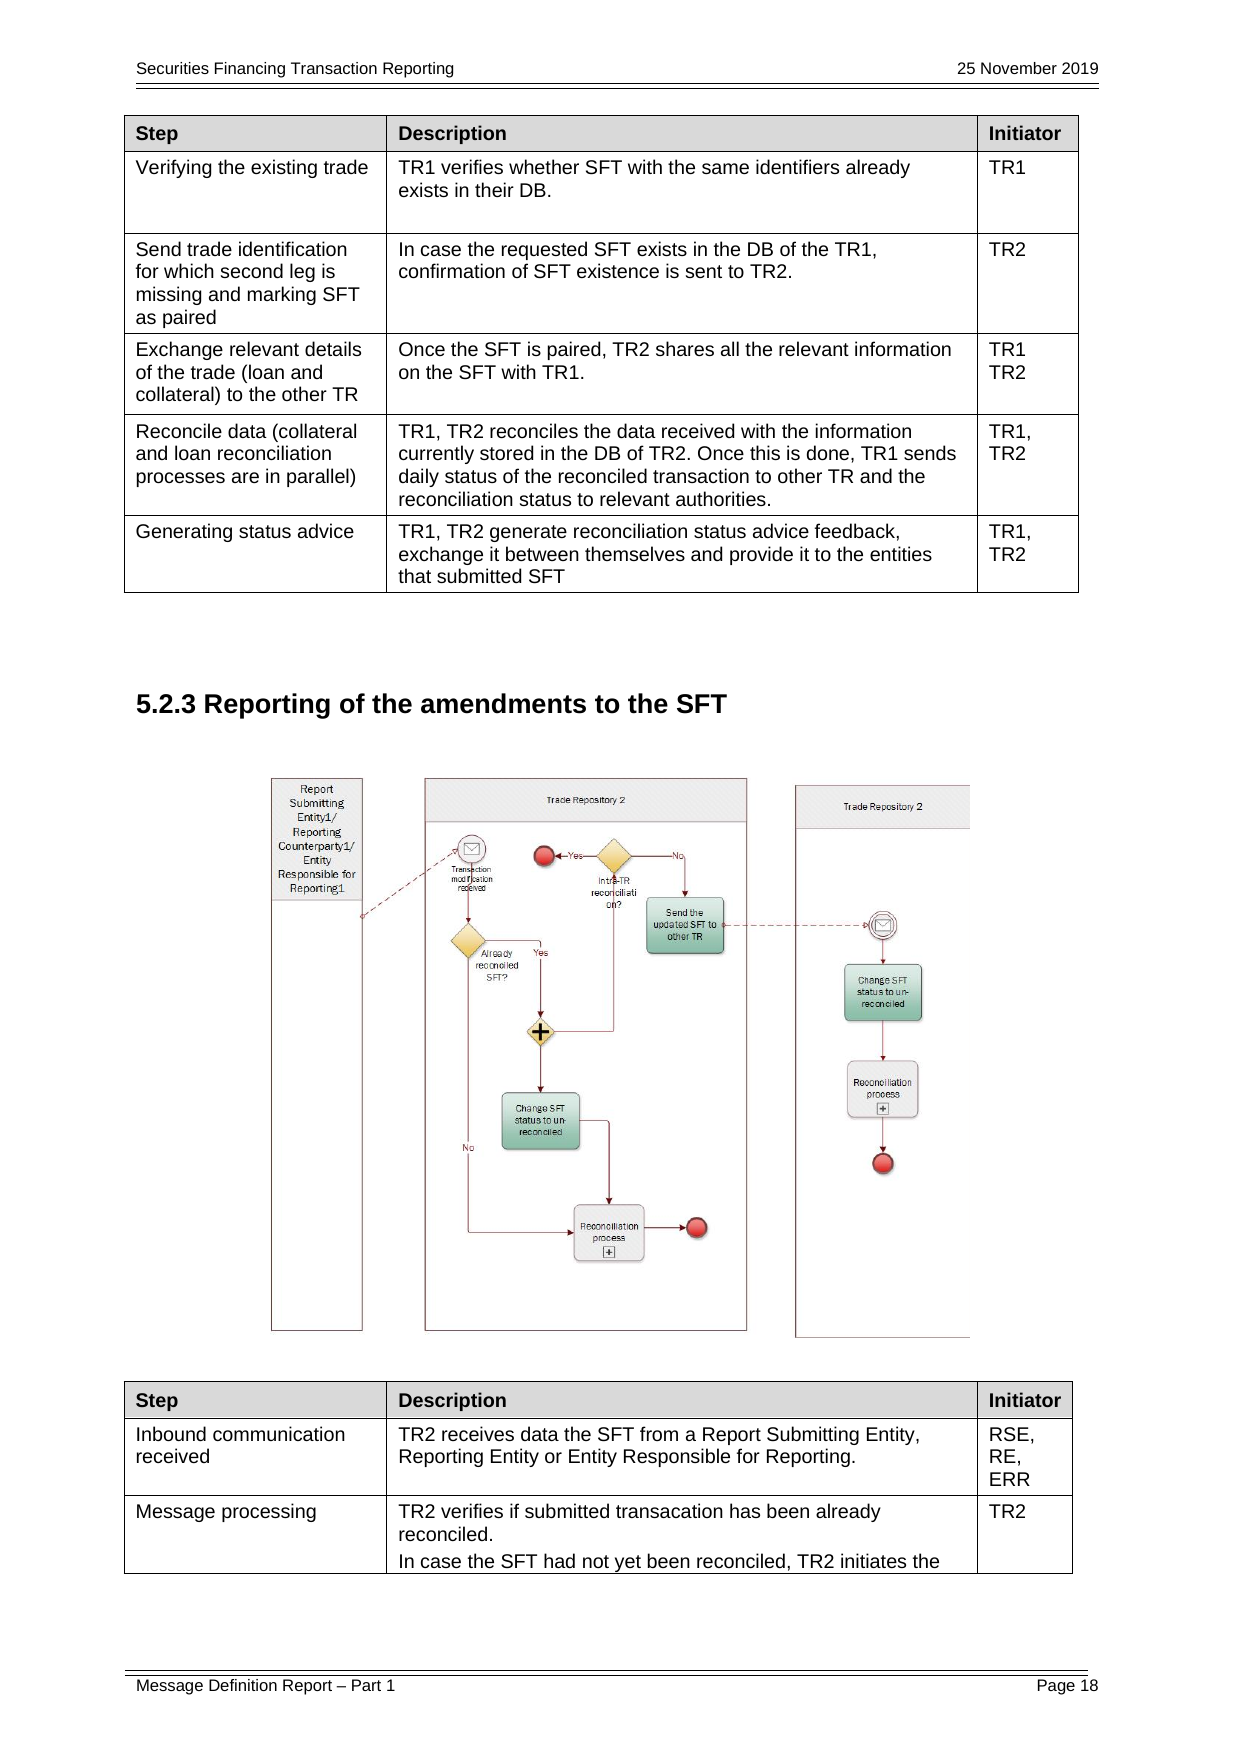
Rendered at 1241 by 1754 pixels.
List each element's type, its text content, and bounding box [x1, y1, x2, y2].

table_cell Inbound communication received [125, 1419, 386, 1495]
table_cell TR2 [978, 234, 1078, 333]
table_cell TR1 verifies whether SFT with the same identifiers already exists in their DB. [387, 152, 977, 232]
table_cell Generating status advice [125, 516, 386, 592]
subtitle 5.2.3 Reporting of the amendments to the SFT [136, 688, 1104, 720]
table_header Initiator [978, 116, 1078, 151]
table_cell Send trade identification for which second leg is missing and marking SFT as paired [125, 234, 386, 333]
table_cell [387, 1496, 977, 1572]
table_cell TR1, TR2 generate reconciliation status advice feedback, exchange it between themselves and provide it to the entities that submitted SFT [387, 516, 977, 592]
table_cell RSE, RE, ERR [978, 1419, 1072, 1495]
table_cell Reconcile data (collateral and loan reconciliation processes are in parallel) [125, 415, 386, 514]
table_cell Message processing [125, 1496, 386, 1572]
table_cell TR1, TR2 [978, 415, 1078, 514]
table_cell TR1, TR2 [978, 516, 1078, 592]
table_cell TR1 [978, 152, 1078, 232]
table_header Description [387, 116, 977, 151]
table_cell Verifying the existing trade [125, 152, 386, 232]
table_cell In case the requested SFT exists in the DB of the TR1, confirmation of SFT existence is sent to TR2. [387, 234, 977, 333]
table_cell Exchange relevant details of the trade (loan and collateral) to the other TR [125, 334, 386, 414]
table_cell Once the SFT is paired, TR2 shares all the relevant information on the SFT with TR1. [387, 334, 977, 414]
table_cell TR2 receives data the SFT from a Report Submitting Entity, Reporting Entity or Entity Responsible for Reporting. [387, 1419, 977, 1495]
picture [270, 777, 970, 1338]
table_cell TR1, TR2 reconciles the data received with the information currently stored in the DB of TR2. Once this is done, TR1 sends daily status of the reconciled transaction to other TR and the reconciliation status to relevant authorities. [387, 415, 977, 514]
table_cell TR2 [978, 1496, 1072, 1572]
table_header Initiator [978, 1382, 1072, 1417]
table_header Step [125, 1382, 386, 1417]
table_header Step [125, 116, 386, 151]
table_cell TR1 TR2 [978, 334, 1078, 414]
table_header Description [387, 1382, 977, 1417]
